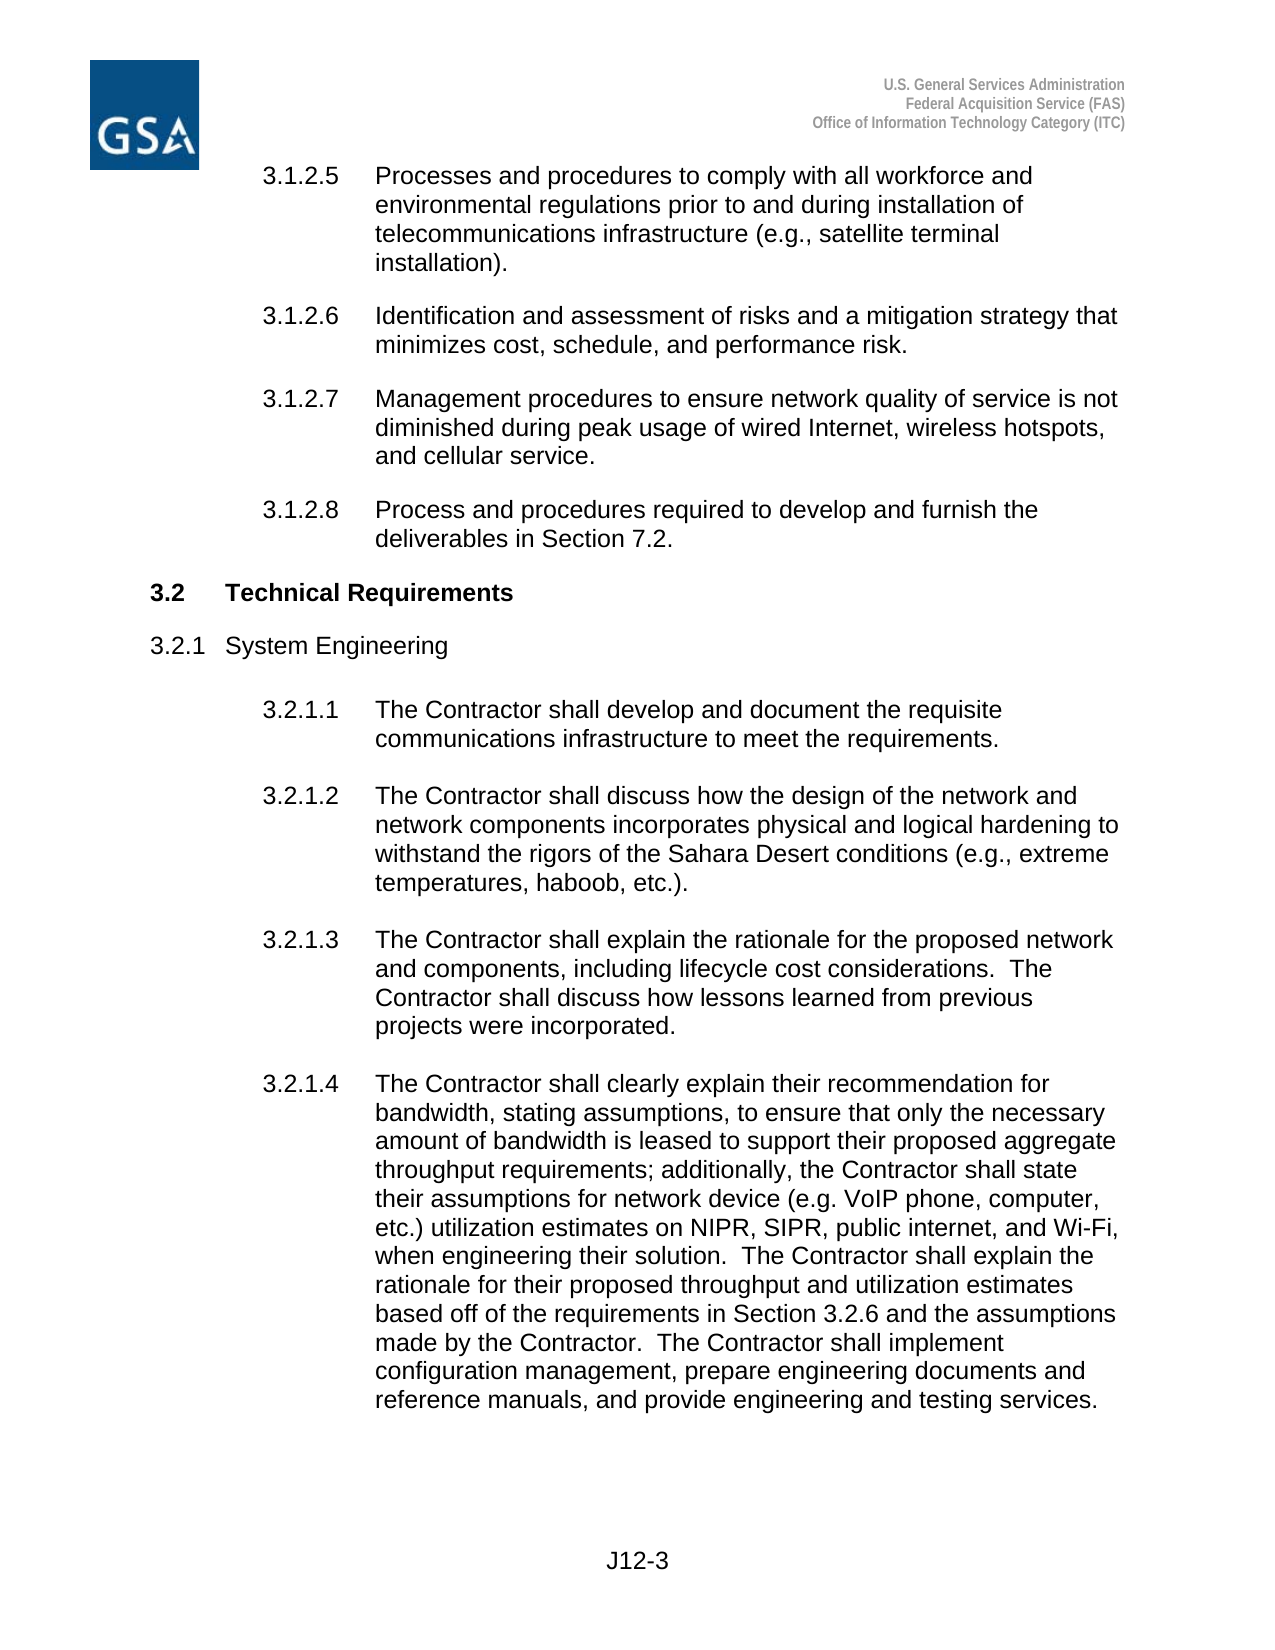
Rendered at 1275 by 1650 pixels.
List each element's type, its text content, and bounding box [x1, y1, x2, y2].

picture [90, 60, 200, 170]
text 3.2.1.2 The Contractor shall discuss how the design of the network and network components incorporates physical and logical hardening to withstand the rigors of the Sahara Desert conditions (e.g., extreme temperatures, haboob, etc.). [262, 781, 1125, 896]
text 3.2.1.3 The Contractor shall explain the rationale for the proposed network and components, including lifecycle cost considerations. The Contractor shall discuss how lessons learned from previous projects were incorporated. [262, 925, 1125, 1040]
subtitle Processes and procedures to comply with all workforce and environmental regulations prior to and during installation of telecommunications infrastructure (e.g., satellite terminal installation). [262, 161, 1125, 276]
subtitle Process and procedures required to develop and furnish the deliverables in Section 7.2. [262, 495, 1125, 552]
subtitle Technical Requirements [150, 577, 1125, 606]
subtitle 3.2.1 System Engineering [150, 631, 1125, 660]
subtitle Management procedures to ensure network quality of service is not diminished during peak usage of wired Internet, wireless hotspots, and cellular service. [262, 384, 1125, 470]
text 3.2.1.4 The Contractor shall clearly explain their recommendation for bandwidth, stating assumptions, to ensure that only the necessary amount of bandwidth is leased to support their proposed aggregate throughput requirements; additionally, the Contractor shall state their assumptions for network device (e.g. VoIP phone, computer, etc.) utilization estimates on NIPR, SIPR, public internet, and Wi-Fi, when engineering their solution. The Contractor shall explain the rationale for their proposed throughput and utilization estimates based off of the requirements in Section 3.2.6 and the assumptions made by the Contractor. The Contractor shall implement configuration management, prepare engineering documents and reference manuals, and provide engineering and testing services. [262, 1069, 1125, 1414]
text 3.2.1.1 The Contractor shall develop and document the requisite communications infrastructure to meet the requirements. [262, 695, 1125, 752]
subtitle Identification and assessment of risks and a mitigation strategy that minimizes cost, schedule, and performance risk. [262, 301, 1125, 359]
